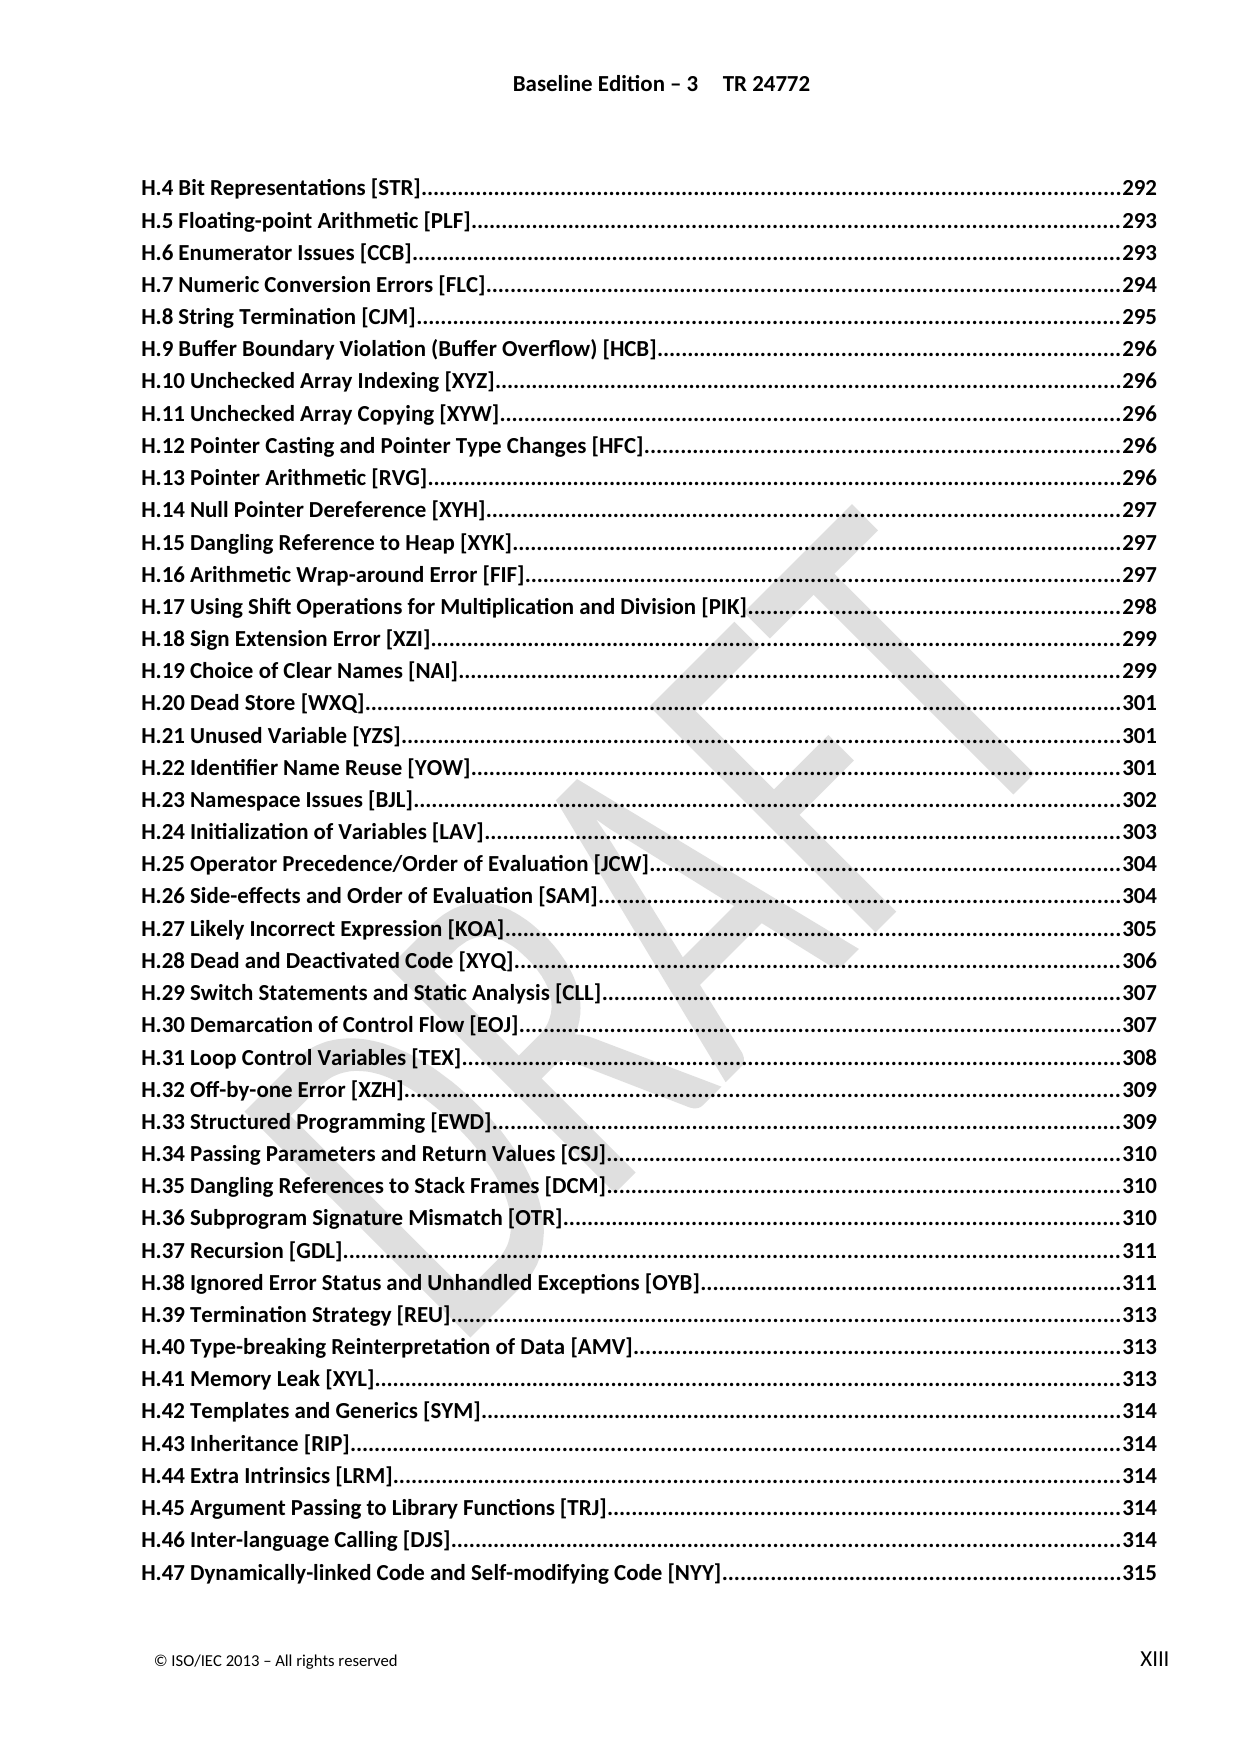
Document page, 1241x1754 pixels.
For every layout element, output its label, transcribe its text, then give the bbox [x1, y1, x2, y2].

text H.38 Ignored Error Status and Unhandled Exceptions [OYB] 311 [141, 1268, 1129, 1296]
text H.4 Bit Representations [STR] 292 [141, 173, 1129, 202]
text H.33 Structured Programming [EWD] 309 [141, 1107, 1129, 1135]
text H.46 Inter-language Calling [DJS] 314 [141, 1525, 1129, 1553]
text H.37 Recursion [GDL] 311 [141, 1236, 1129, 1264]
text H.45 Argument Passing to Library Functions [TRJ] 314 [141, 1493, 1129, 1521]
text H.18 Sign Extension Error [XZI] 299 [141, 624, 1129, 652]
text H.5 Floating-point Arithmetic [PLF] 293 [141, 206, 1129, 234]
text H.7 Numeric Conversion Errors [FLC] 294 [141, 270, 1129, 298]
text H.23 Namespace Issues [BJL] 302 [141, 785, 1129, 813]
text H.21 Unused Variable [YZS] 301 [141, 721, 1129, 749]
text H.29 Switch Statements and Static Analysis [CLL] 307 [141, 978, 1129, 1006]
text H.40 Type-breaking Reinterpretation of Data [AMV] 313 [141, 1332, 1129, 1360]
text H.9 Buffer Boundary Violation (Buffer Overflow) [HCB] 296 [141, 334, 1129, 362]
text H.22 Identifier Name Reuse [YOW] 301 [141, 753, 1129, 781]
text H.36 Subprogram Signature Mismatch [OTR] 310 [141, 1203, 1129, 1232]
text H.24 Initialization of Variables [LAV] 303 [141, 817, 1129, 845]
text H.14 Null Pointer Dereference [XYH] 297 [141, 495, 1129, 523]
text H.47 Dynamically-linked Code and Self-modifying Code [NYY] 315 [141, 1558, 1129, 1586]
text H.25 Operator Precedence/Order of Evaluation [JCW] 304 [141, 849, 1129, 877]
text H.13 Pointer Arithmetic [RVG] 296 [141, 463, 1129, 491]
text H.28 Dead and Deactivated Code [XYQ] 306 [141, 946, 1129, 974]
text H.17 Using Shift Operations for Multiplication and Division [PIK] 298 [141, 592, 1129, 620]
text H.30 Demarcation of Control Flow [EOJ] 307 [141, 1010, 1129, 1038]
text H.8 String Termination [CJM] 295 [141, 302, 1129, 330]
text H.42 Templates and Generics [SYM] 314 [141, 1397, 1129, 1425]
text H.10 Unchecked Array Indexing [XYZ] 296 [141, 367, 1129, 395]
text H.32 Off-by-one Error [XZH] 309 [141, 1075, 1129, 1103]
text H.41 Memory Leak [XYL] 313 [141, 1364, 1129, 1392]
text H.43 Inheritance [RIP] 314 [141, 1429, 1129, 1457]
text H.19 Choice of Clear Names [NAI] 299 [141, 656, 1129, 684]
text H.12 Pointer Casting and Pointer Type Changes [HFC] 296 [141, 431, 1129, 459]
text H.35 Dangling References to Stack Frames [DCM] 310 [141, 1171, 1129, 1199]
text H.39 Termination Strategy [REU] 313 [141, 1300, 1129, 1328]
text H.34 Passing Parameters and Return Values [CSJ] 310 [141, 1139, 1129, 1167]
text H.26 Side-effects and Order of Evaluation [SAM] 304 [141, 882, 1129, 910]
text H.16 Arithmetic Wrap-around Error [FIF] 297 [141, 560, 1129, 588]
text H.6 Enumerator Issues [CCB] 293 [141, 238, 1129, 266]
text H.15 Dangling Reference to Heap [XYK] 297 [141, 528, 1129, 556]
text H.27 Likely Incorrect Expression [KOA] 305 [141, 914, 1129, 942]
text H.20 Dead Store [WXQ] 301 [141, 688, 1129, 717]
text H.44 Extra Intrinsics [LRM] 314 [141, 1461, 1129, 1489]
text H.11 Unchecked Array Copying [XYW] 296 [141, 399, 1129, 427]
text H.31 Loop Control Variables [TEX] 308 [141, 1043, 1129, 1071]
